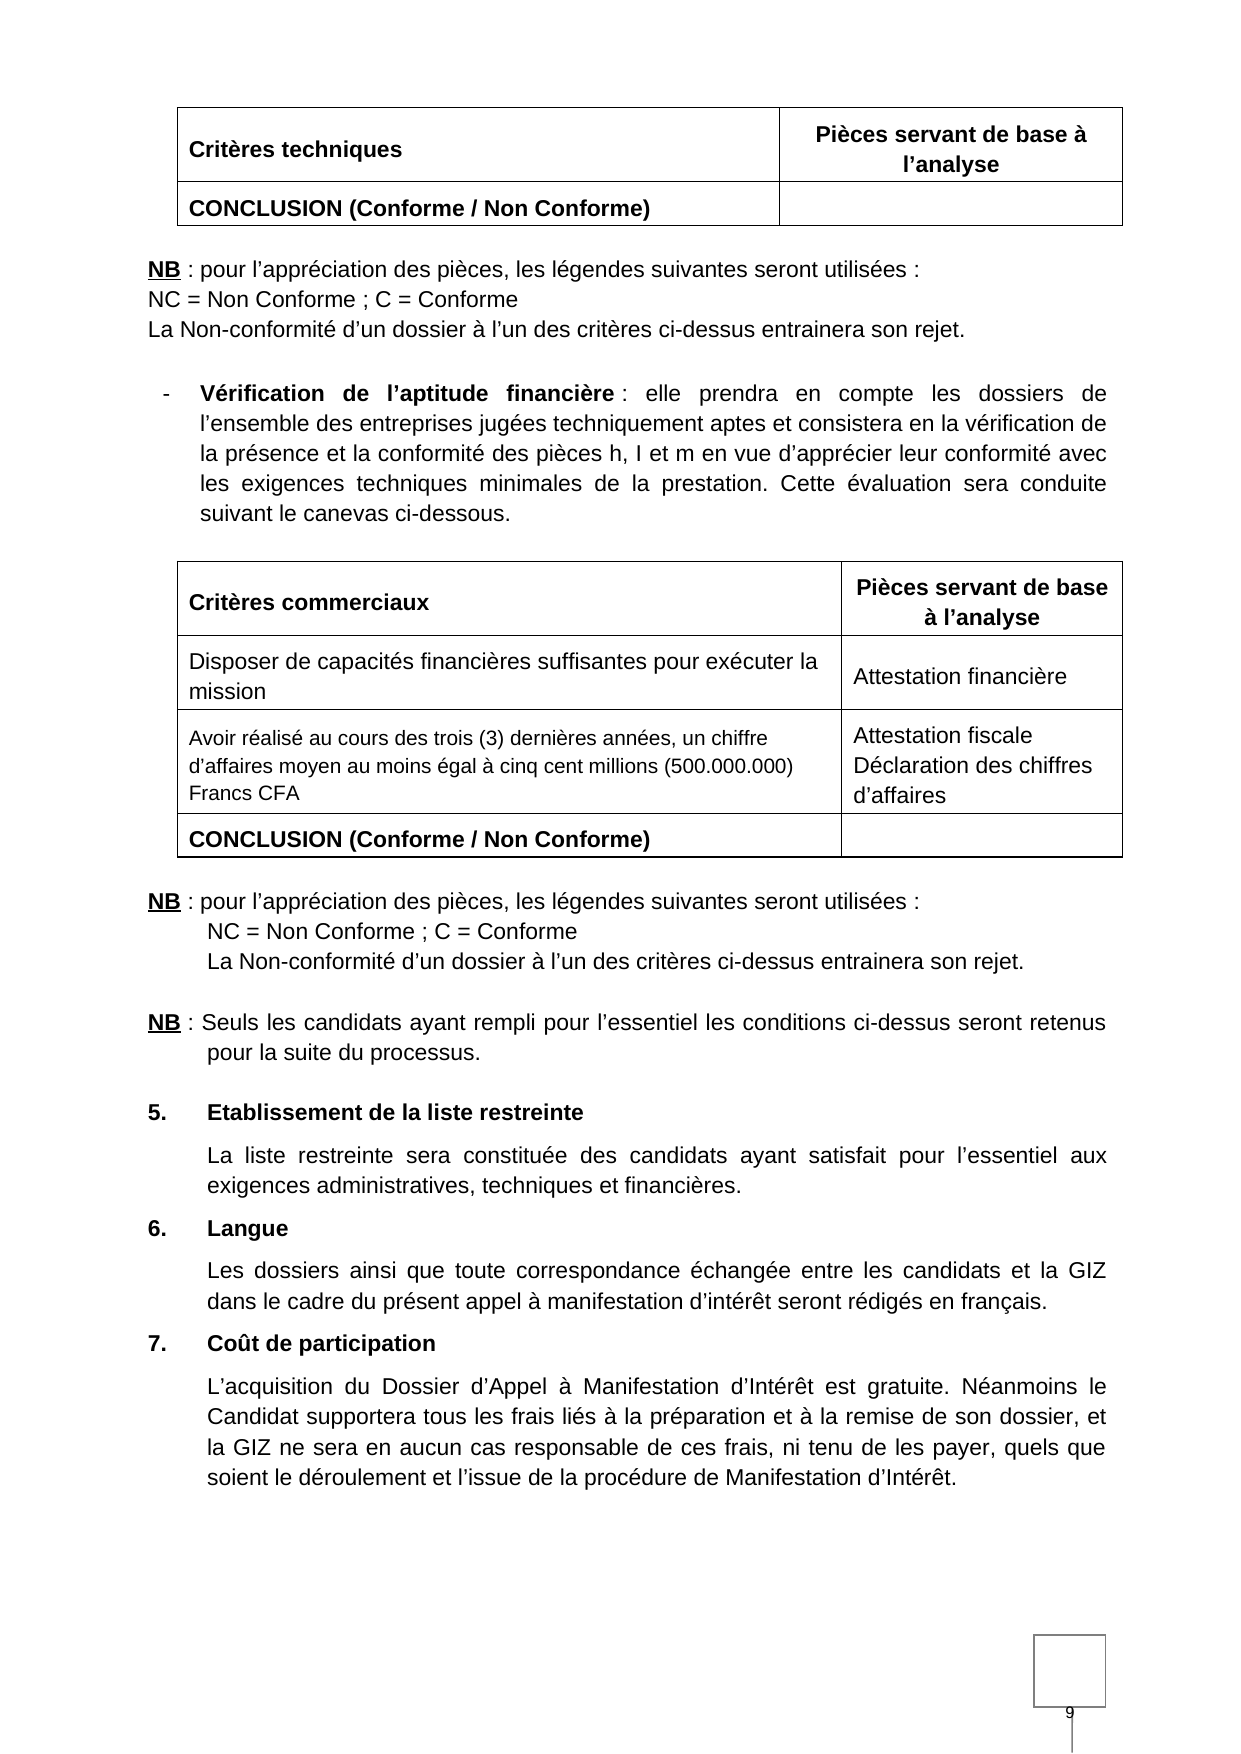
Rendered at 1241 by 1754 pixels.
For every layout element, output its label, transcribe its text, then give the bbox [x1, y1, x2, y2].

table_cell CONCLUSION (Conforme / Non Conforme) [178, 814, 841, 856]
text NC = Non Conforme ; C = Conforme [148, 286, 1107, 312]
list La Non-conformité d’un dossier à l’un des critères ci-dessus entrainera son rejet. [148, 948, 1107, 974]
table_cell Disposer de capacités financières suffisantes pour exécuter la mission [178, 636, 841, 708]
text NB : Seuls les candidats ayant rempli pour l’essentiel les conditions ci-dessus seront retenus pour la suite du processus. [148, 1008, 1107, 1065]
table_header Critères commerciaux [178, 562, 841, 634]
text La Non-conformité d’un dossier à l’un des critères ci-dessus entrainera son rejet. [148, 316, 1107, 343]
table_cell Attestation financière [842, 636, 1122, 708]
list Vérification de l’aptitude financière : elle prendra en compte les dossiers de l’ensemble des entreprises jugées techniquement aptes et consistera en la vérification de la présence et la conformité des pièces h, I et m en vue d’apprécier leur conformité avec les exigences techniques minimales de la prestation. Cette évaluation sera conduite suivant le canevas ci-dessous. [162, 379, 1107, 527]
table_header Critères techniques [178, 108, 779, 181]
table_header Pièces servant de base à l’analyse [780, 108, 1122, 181]
list Coût de participation [148, 1330, 1107, 1357]
list Langue [148, 1215, 1107, 1241]
text NB : pour l’appréciation des pièces, les légendes suivantes seront utilisées : [148, 256, 1107, 282]
table_header Pièces servant de base à l’analyse [842, 562, 1122, 634]
text NB : pour l’appréciation des pièces, les légendes suivantes seront utilisées : [148, 888, 1107, 914]
table_cell [780, 182, 1122, 225]
table_cell Avoir réalisé au cours des trois (3) dernières années, un chiffre d’affaires moyen au moins égal à cinq cent millions (500.000.000) Francs CFA [178, 710, 841, 813]
table_cell CONCLUSION (Conforme / Non Conforme) [178, 182, 779, 225]
text La liste restreinte sera constituée des candidats ayant satisfait pour l’essentiel aux exigences administratives, techniques et financières. [207, 1142, 1107, 1198]
text NC = Non Conforme ; C = Conforme [148, 918, 1107, 944]
text L’acquisition du Dossier d’Appel à Manifestation d’Intérêt est gratuite. Néanmoins le Candidat supportera tous les frais liés à la préparation et à la remise de son dossier, et la GIZ ne sera en aucun cas responsable de ces frais, ni tenu de les payer, quels que soient le déroulement et l’issue de la procédure de Manifestation d’Intérêt. [207, 1373, 1107, 1490]
table_cell [842, 814, 1122, 856]
text Les dossiers ainsi que toute correspondance échangée entre les candidats et la GIZ dans le cadre du présent appel à manifestation d’intérêt seront rédigés en français. [207, 1257, 1107, 1314]
list Etablissement de la liste restreinte [148, 1099, 1107, 1125]
table_cell Attestation fiscale Déclaration des chiffres d’affaires [842, 710, 1122, 813]
